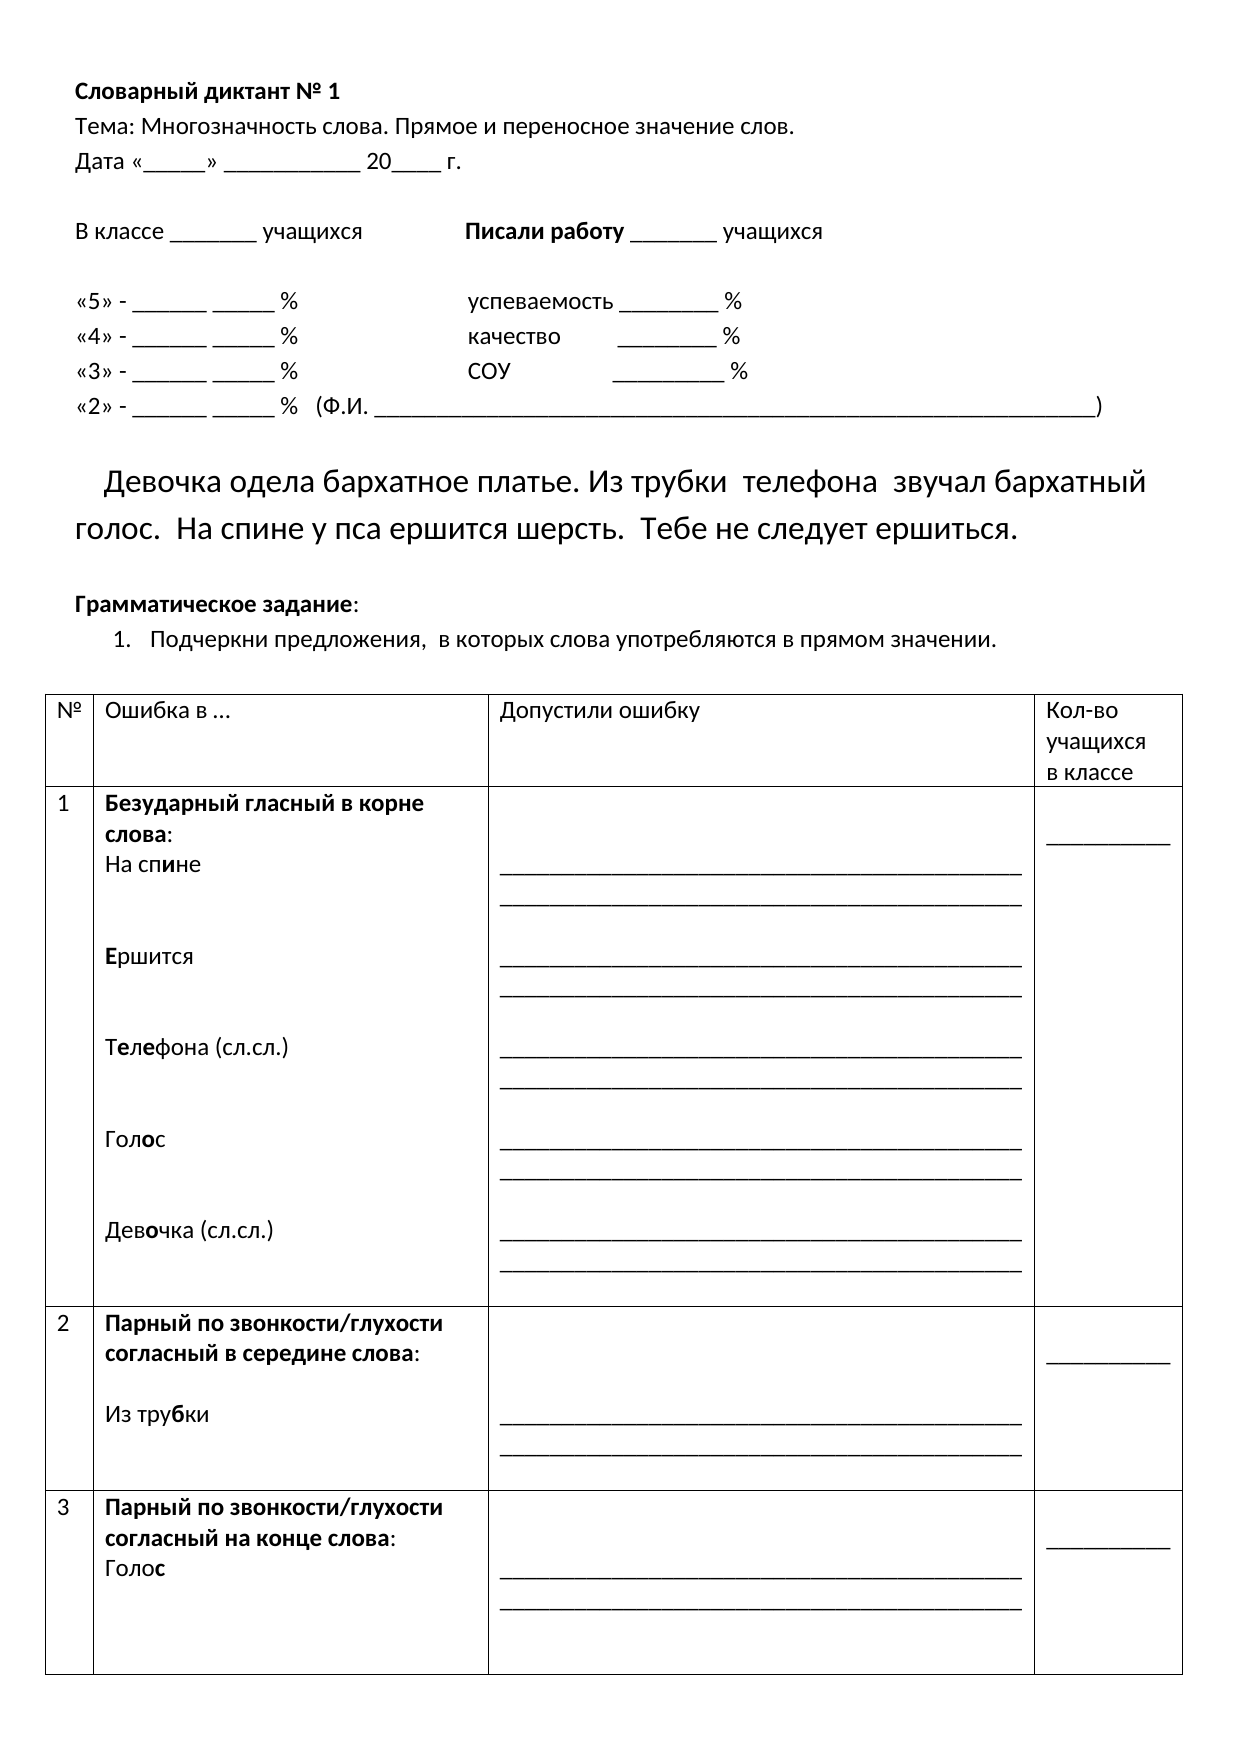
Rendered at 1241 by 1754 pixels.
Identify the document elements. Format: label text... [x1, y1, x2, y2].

text «5» - ______ _____ % успеваемость ________ % [75, 285, 1165, 316]
text Грамматическое задание: [75, 588, 1165, 619]
table_cell __________________________________________ __________________________________________ [489, 1307, 1034, 1490]
text Дата «_____» ___________ 20____ г. [75, 145, 1165, 176]
table_cell Парный по звонкости/глухости согласный на конце слова: Голос [94, 1491, 488, 1674]
table_cell Безударный гласный в корне слова: На спине Ершится Телефона (сл.сл.) Голос Девочка (сл.сл.) [94, 787, 488, 1306]
text В классе _______ учащихся Писали работу _______ учащихся [75, 215, 1165, 246]
text Словарный диктант № 1 [75, 75, 1165, 106]
table_header Допустили ошибку [489, 695, 1034, 786]
table_cell 2 [46, 1307, 93, 1490]
table_cell 3 [46, 1491, 93, 1674]
list Подчеркни предложения, в которых слова употребляются в прямом значении. [112, 623, 1165, 654]
table_cell __________ [1035, 787, 1182, 1306]
table_cell 1 [46, 787, 93, 1306]
table_cell __________________________________________ __________________________________________ __________________________________________ __________________________________________ __________________________________________ __________________________________________ __________________________________________ __________________________________________ __________________________________________ __________________________________________ [489, 787, 1034, 1306]
table_cell __________ [1035, 1491, 1182, 1674]
table_cell Парный по звонкости/глухости согласный в середине слова: Из трубки [94, 1307, 488, 1490]
table_header № [46, 695, 93, 786]
text Тема: Многозначность слова. Прямое и переносное значение слов. [75, 110, 1165, 141]
text «2» - ______ _____ % (Ф.И. __________________________________________________________) [75, 390, 1165, 421]
text Девочка одела бархатное платье. Из трубки телефона звучал бархатный голос. На спине у пса ершится шерсть. Тебе не следует ершиться. [75, 460, 1165, 547]
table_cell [489, 1491, 1034, 1674]
table_cell __________ [1035, 1307, 1182, 1490]
table_header Кол-во учащихся в классе [1035, 695, 1182, 786]
text «3» - ______ _____ % СОУ _________ % [75, 355, 1165, 386]
table_header Ошибка в … [94, 695, 488, 786]
text «4» - ______ _____ % качество ________ % [75, 320, 1165, 351]
